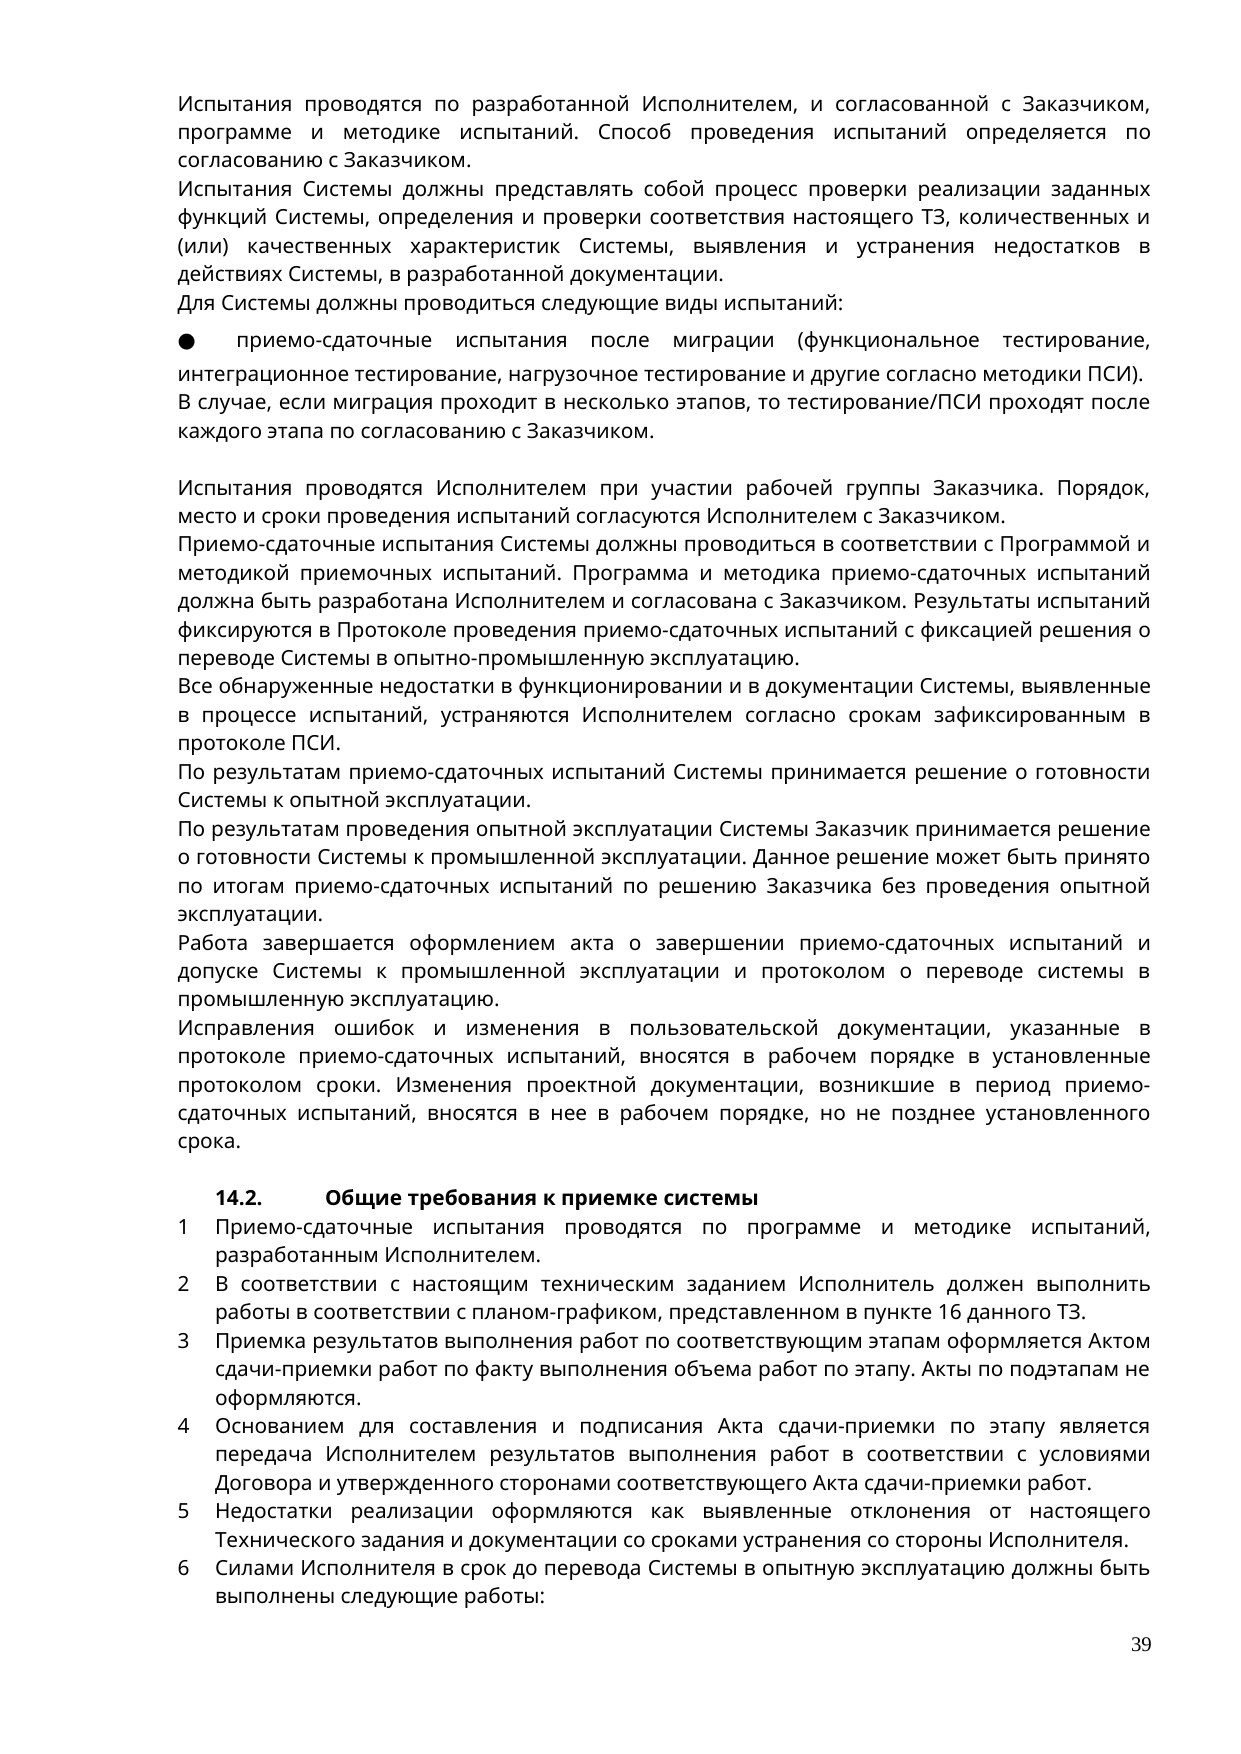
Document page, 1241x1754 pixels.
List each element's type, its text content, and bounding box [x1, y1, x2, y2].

text Испытания Системы должны представлять собой процесс проверки реализации заданных функций Системы, определения и проверки соответствия настоящего ТЗ, количественных и (или) качественных характеристик Системы, выявления и устранения недостатков в действиях Системы, в разработанной документации. [177, 174, 1152, 288]
text Исправления ошибок и изменения в пользовательской документации, указанные в протоколе приемо-сдаточных испытаний, вносятся в рабочем порядке в установленные протоколом сроки. Изменения проектной документации, возникшие в период приемо-сдаточных испытаний, вносятся в нее в рабочем порядке, но не позднее установленного срока. [177, 1013, 1152, 1155]
text Приемо-сдаточные испытания Системы должны проводиться в соответствии с Программой и методикой приемочных испытаний. Программа и методика приемо-сдаточных испытаний должна быть разработана Исполнителем и согласована с Заказчиком. Результаты испытаний фиксируются в Протоколе проведения приемо-сдаточных испытаний с фиксацией решения о переводе Системы в опытно-промышленную эксплуатацию. [177, 529, 1152, 672]
text По результатам проведения опытной эксплуатации Системы Заказчик принимается решение о готовности Системы к промышленной эксплуатации. Данное решение может быть принято по итогам приемо-сдаточных испытаний по решению Заказчика без проведения опытной эксплуатации. [177, 814, 1152, 928]
list Недостатки реализации оформляются как выявленные отклонения от настоящего Технического задания и документации со сроками устранения со стороны Исполнителя. [177, 1496, 1152, 1553]
text Испытания проводятся Исполнителем при участии рабочей группы Заказчика. Порядок, место и сроки проведения испытаний согласуются Исполнителем с Заказчиком. [177, 473, 1152, 529]
text Для Системы должны проводиться следующие виды испытаний: [177, 288, 1152, 316]
text Работа завершается оформлением акта о завершении приемо-сдаточных испытаний и допуске Системы к промышленной эксплуатации и протоколом о переводе системы в промышленную эксплуатацию. [177, 928, 1152, 1013]
list приемо-сдаточные испытания после миграции (функциональное тестирование, интеграционное тестирование, нагрузочное тестирование и другие согласно методики ПСИ). [177, 316, 1152, 387]
subtitle Общие требования к приемке системы [215, 1183, 1152, 1212]
text По результатам приемо-сдаточных испытаний Системы принимается решение о готовности Системы к опытной эксплуатации. [177, 757, 1152, 814]
text Все обнаруженные недостатки в функционировании и в документации Системы, выявленные в процессе испытаний, устраняются Исполнителем согласно срокам зафиксированным в протоколе ПСИ. [177, 672, 1152, 757]
list Силами Исполнителя в срок до перевода Системы в опытную эксплуатацию должны быть выполнены следующие работы: [177, 1553, 1152, 1610]
text Испытания проводятся по разработанной Исполнителем, и согласованной с Заказчиком, программе и методике испытаний. Способ проведения испытаний определяется по согласованию с Заказчиком. [177, 89, 1152, 174]
list В соответствии с настоящим техническим заданием Исполнитель должен выполнить работы в соответствии с планом-графиком, представленном в пункте 16 данного ТЗ. [177, 1269, 1152, 1326]
text В случае, если миграция проходит в несколько этапов, то тестирование/ПСИ проходят после каждого этапа по согласованию с Заказчиком. [177, 387, 1152, 444]
list Приемо-сдаточные испытания проводятся по программе и методике испытаний, разработанным Исполнителем. [177, 1212, 1152, 1269]
list Приемка результатов выполнения работ по соответствующим этапам оформляется Актом сдачи-приемки работ по факту выполнения объема работ по этапу. Акты по подэтапам не оформляются. [177, 1326, 1152, 1411]
list Основанием для составления и подписания Акта сдачи-приемки по этапу является передача Исполнителем результатов выполнения работ в соответствии с условиями Договора и утвержденного сторонами соответствующего Акта сдачи-приемки работ. [177, 1411, 1152, 1496]
